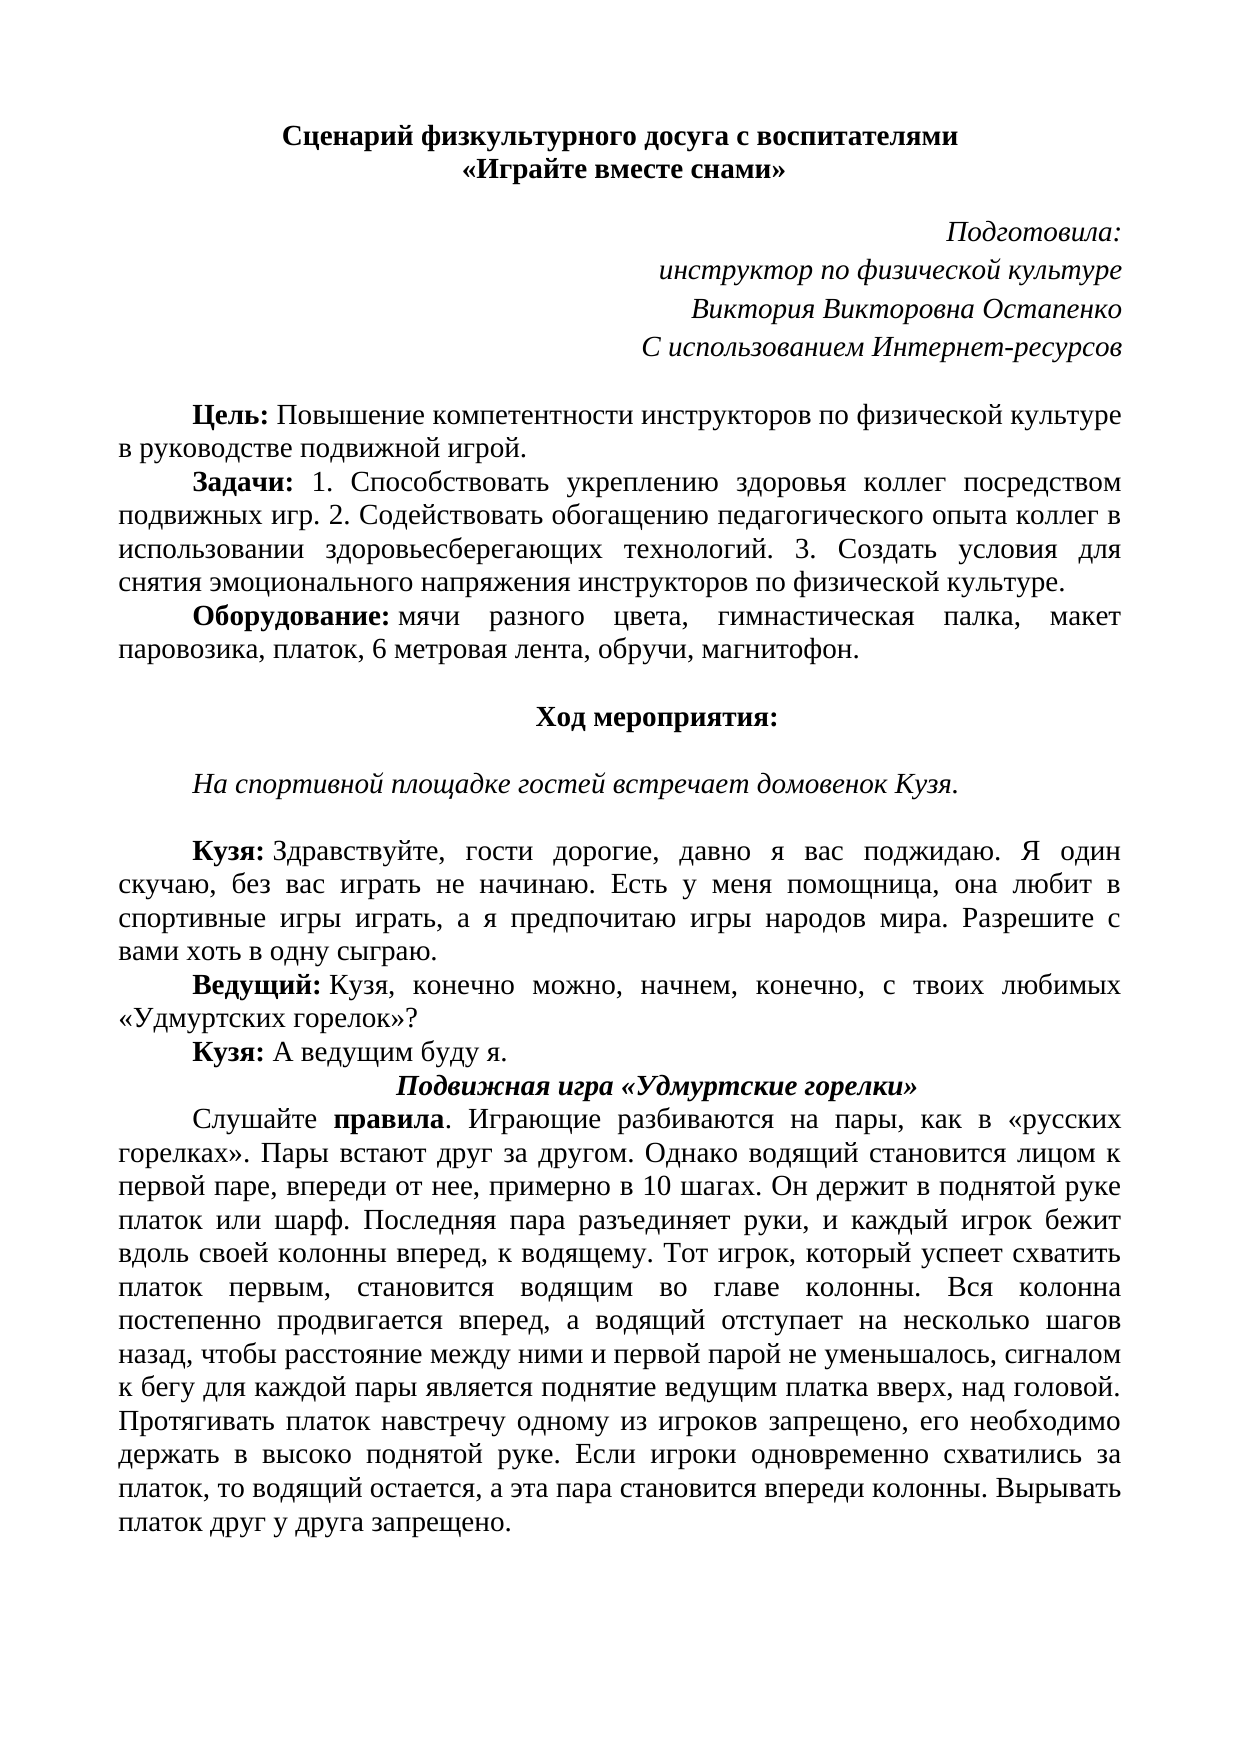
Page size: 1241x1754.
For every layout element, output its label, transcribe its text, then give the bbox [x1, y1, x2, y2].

text инструктор по физической культуре [118, 252, 1122, 286]
text Кузя: А ведущим буду я. [118, 1034, 1122, 1068]
text Ход мероприятия: [118, 699, 1122, 732]
text Подвижная игра «Удмуртские горелки» [118, 1068, 1122, 1101]
text Сценарий физкультурного досуга с воспитателями [118, 118, 1122, 152]
text На спортивной площадке гостей встречает домовенок Кузя. [118, 766, 1122, 799]
text Цель: Повышение компетентности инструкторов по физической культуре в руководстве подвижной игрой. [118, 397, 1122, 464]
text С использованием Интернет-ресурсов [118, 329, 1122, 363]
text Оборудование: мячи разного цвета, гимнастическая палка, макет паровозика, платок, 6 метровая лента, обручи, магнитофон. [118, 598, 1122, 665]
text Подготовила: [118, 214, 1122, 247]
text Ведущий: Кузя, конечно можно, начнем, конечно, с твоих любимых «Удмуртских горелок»? [118, 967, 1122, 1034]
text Виктория Викторовна Остапенко [118, 291, 1122, 324]
text Задачи: 1. Способствовать укреплению здоровья коллег посредством подвижных игр. 2. Содействовать обогащению педагогического опыта коллег в использовании здоровьесберегающих технологий. 3. Создать условия для снятия эмоционального напряжения инструкторов по физической культуре. [118, 464, 1122, 598]
text Кузя: Здравствуйте, гости дорогие, давно я вас поджидаю. Я один скучаю, без вас играть не начинаю. Есть у меня помощница, она любит в спортивные игры играть, а я предпочитаю игры народов мира. Разрешите с вами хоть в одну сыграю. [118, 833, 1122, 967]
text «Играйте вместе снами» [118, 152, 1122, 185]
text Слушайте правила. Играющие разбиваются на пары, как в «русских горелках». Пары встают друг за другом. Однако водящий становится лицом к первой паре, впереди от нее, примерно в 10 шагах. Он держит в поднятой руке платок или шарф. Последняя пара разъединяет руки, и каждый игрок бежит вдоль своей колонны вперед, к водящему. Тот игрок, который успеет схватить платок первым, становится водящим во главе колонны. Вся колонна постепенно продвигается вперед, а водящий отступает на несколько шагов назад, чтобы расстояние между ними и первой парой не уменьшалось, сигналом к бегу для каждой пары является поднятие ведущим платка вверх, над головой. Протягивать платок навстречу одному из игроков запрещено, его необходимо держать в высоко поднятой руке. Если игроки одновременно схватились за платок, то водящий остается, а эта пара становится впереди колонны. Вырывать платок друг у друга запрещено. [118, 1101, 1122, 1537]
